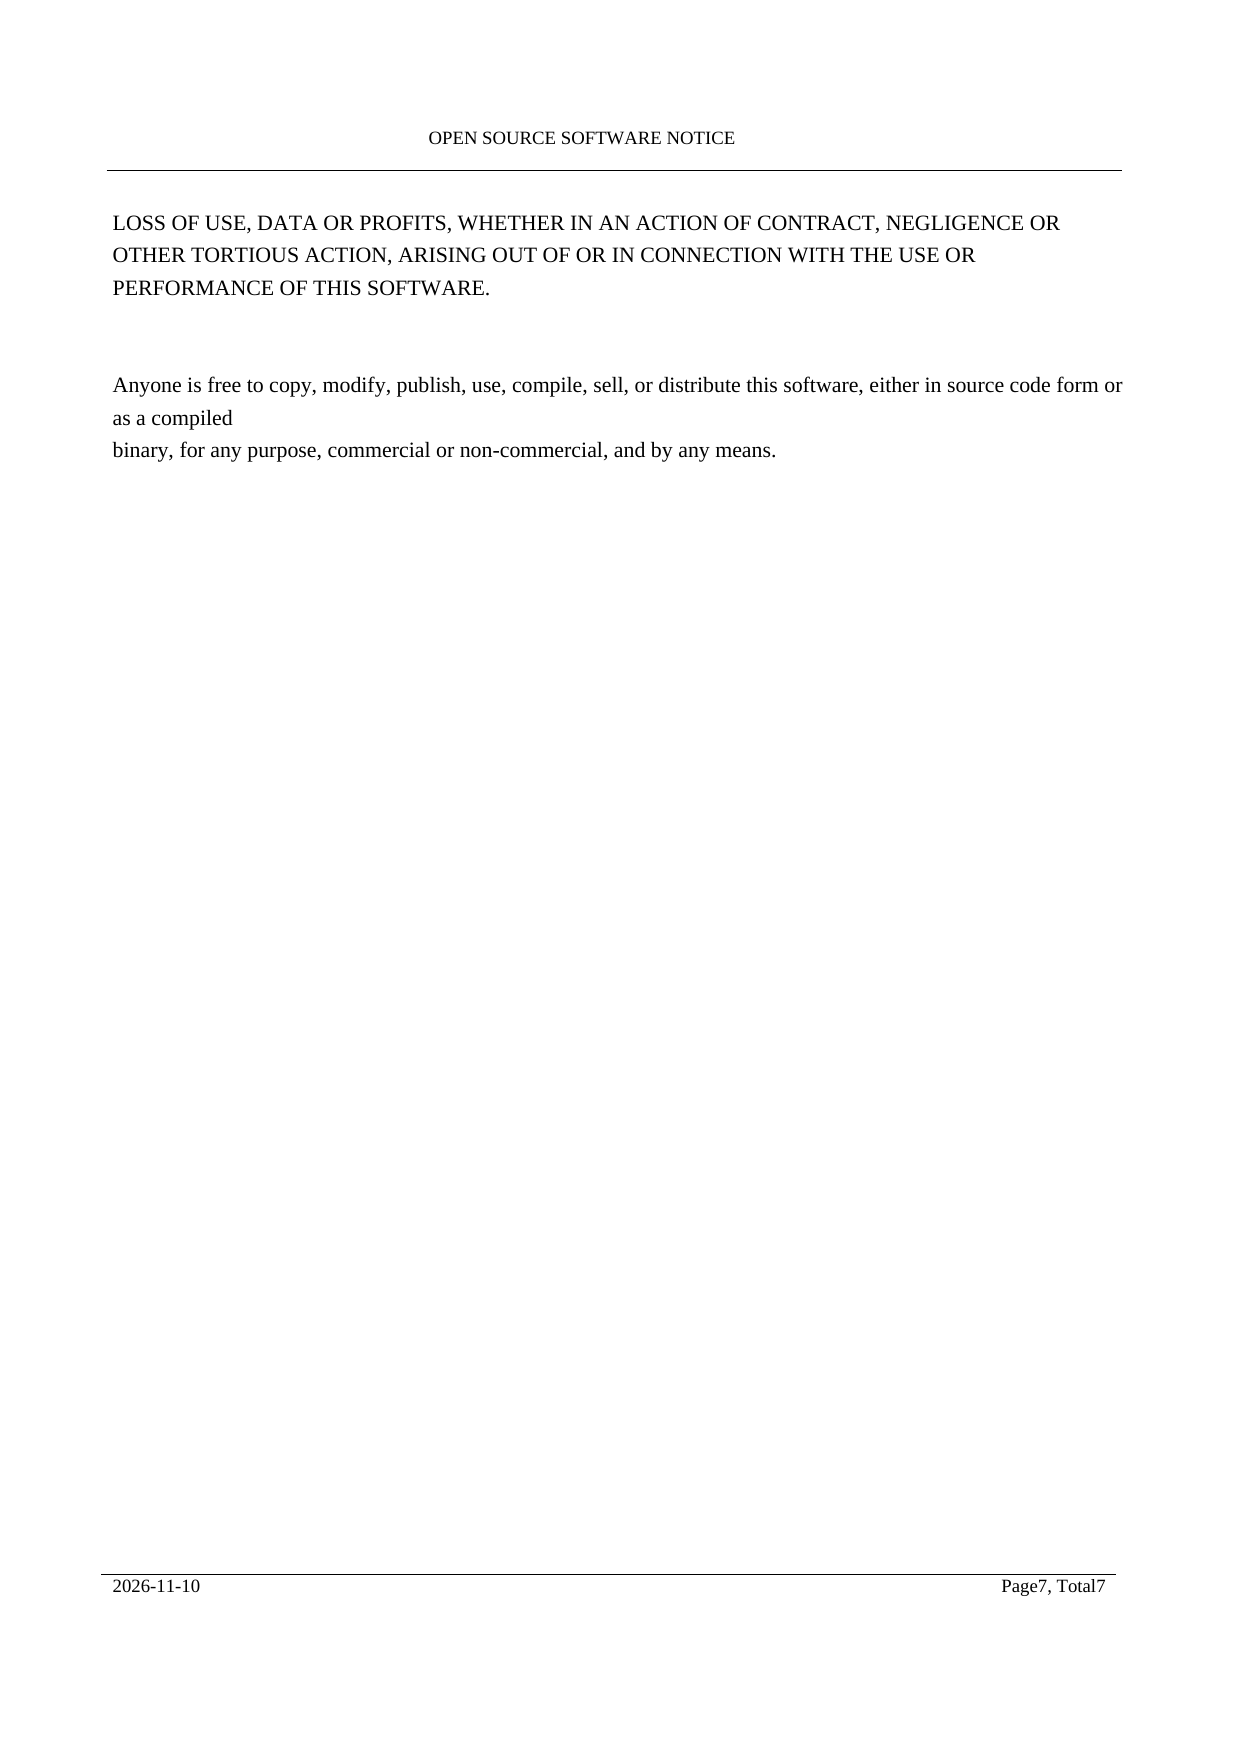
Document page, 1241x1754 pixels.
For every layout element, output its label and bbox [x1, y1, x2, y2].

text [112, 206, 1128, 466]
